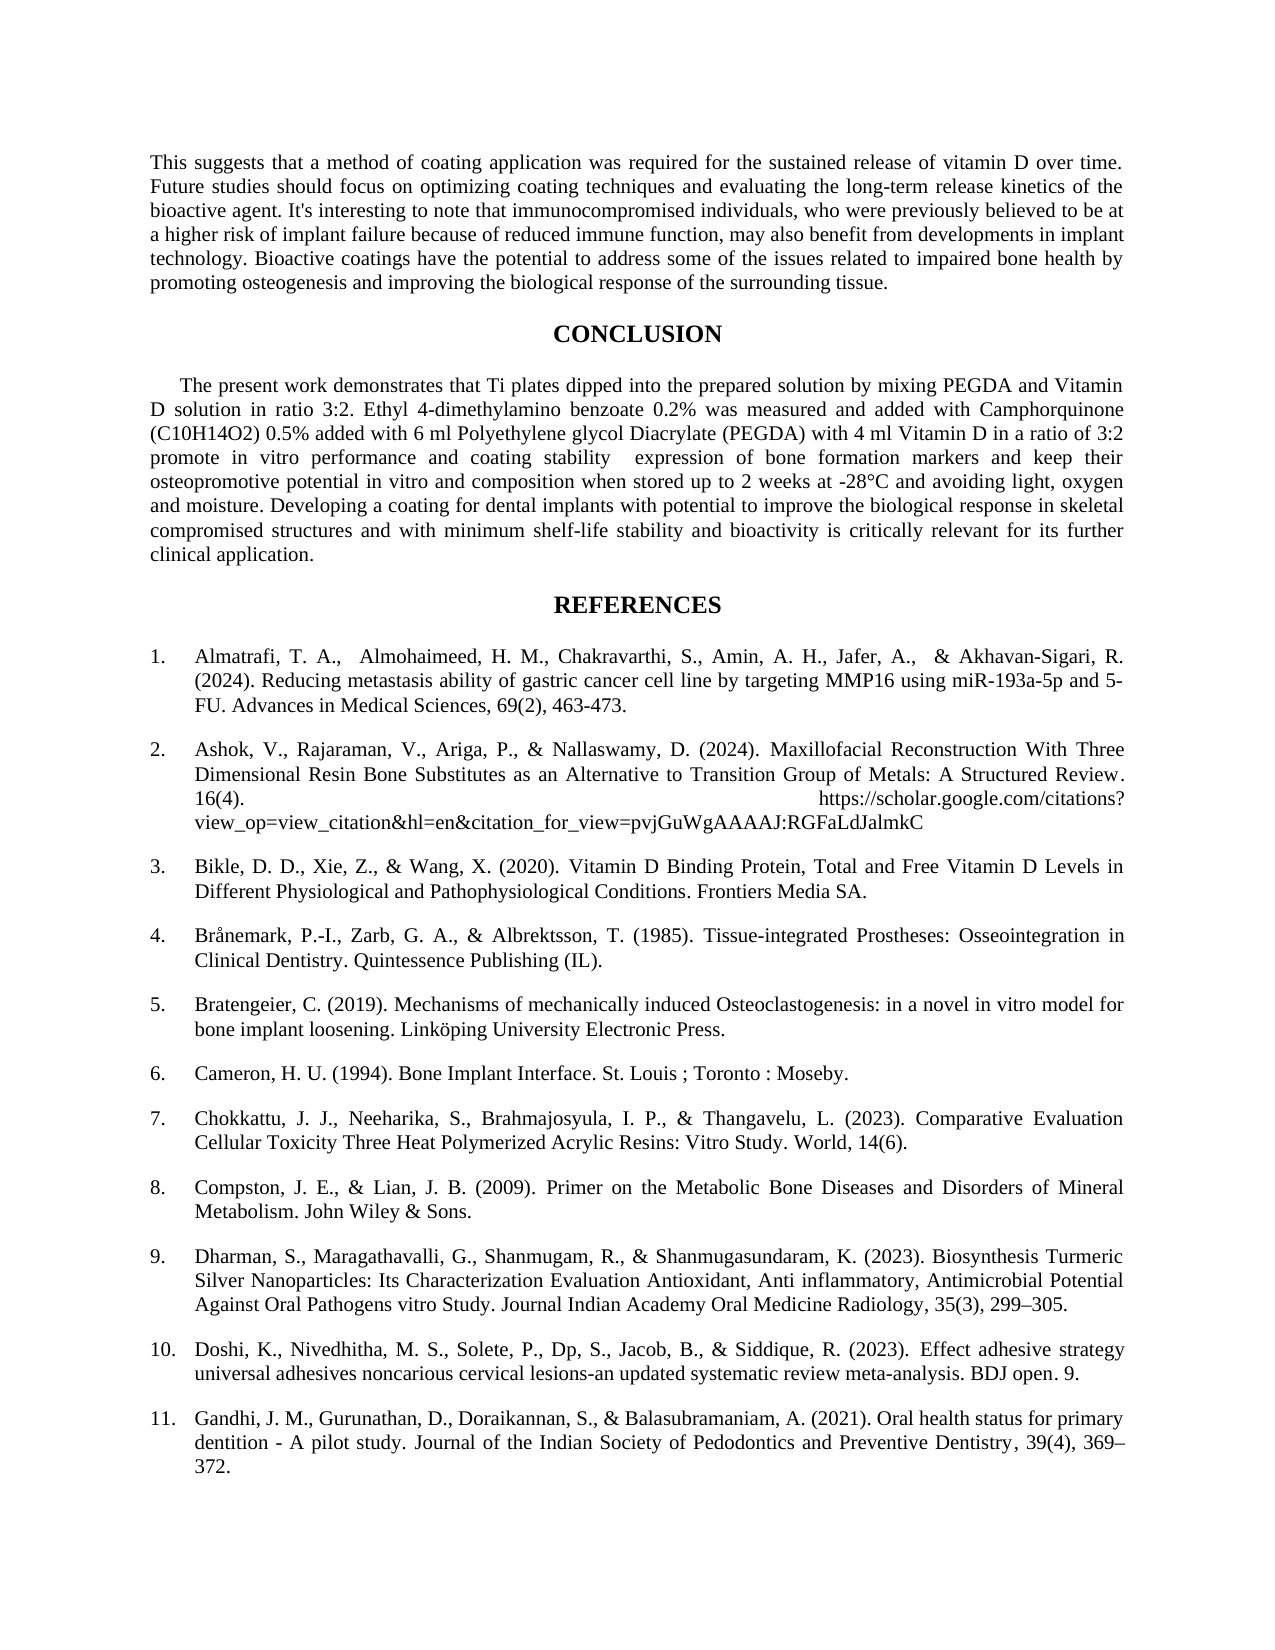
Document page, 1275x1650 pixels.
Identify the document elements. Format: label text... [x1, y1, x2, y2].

subtitle References [150, 591, 1125, 619]
text Almatrafi, T. A., Almohaimeed, H. M., Chakravarthi, S., Amin, A. H., Jafer, A., & Akhavan-Sigari, R. (2024). Reducing metastasis ability of gastric cancer cell line by targeting MMP16 using miR-193a-5p and 5-FU. Advances in Medical Sciences, 69(2), 463-473. [150, 644, 1125, 717]
text Bikle, D. D., Xie, Z., & Wang, X. (2020). Vitamin D Binding Protein, Total and Free Vitamin D Levels in Different Physiological and Pathophysiological Conditions. Frontiers Media SA. [150, 854, 1125, 903]
text Chokkattu, J. J., Neeharika, S., Brahmajosyula, I. P., & Thangavelu, L. (2023). Comparative Evaluation Cellular Toxicity Three Heat Polymerized Acrylic Resins: Vitro Study. World, 14(6). [150, 1106, 1125, 1154]
text Dharman, S., Maragathavalli, G., Shanmugam, R., & Shanmugasundaram, K. (2023). Biosynthesis Turmeric Silver Nanoparticles: Its Characterization Evaluation Antioxidant, Anti inflammatory, Antimicrobial Potential Against Oral Pathogens vitro Study. Journal Indian Academy Oral Medicine Radiology, 35(3), 299–305. [150, 1244, 1125, 1316]
text Doshi, K., Nivedhitha, M. S., Solete, P., Dp, S., Jacob, B., & Siddique, R. (2023). Effect adhesive strategy universal adhesives noncarious cervical lesions-an updated systematic review meta-analysis. BDJ open. 9. [150, 1337, 1125, 1385]
text Brånemark, P.-I., Zarb, G. A., & Albrektsson, T. (1985). Tissue-integrated Prostheses: Osseointegration in Clinical Dentistry. Quintessence Publishing (IL). [150, 923, 1125, 972]
text Compston, J. E., & Lian, J. B. (2009). Primer on the Metabolic Bone Diseases and Disorders of Mineral Metabolism. John Wiley & Sons. [150, 1175, 1125, 1223]
text Ashok, V., Rajaraman, V., Ariga, P., & Nallaswamy, D. (2024). Maxillofacial Reconstruction With Three Dimensional Resin Bone Substitutes as an Alternative to Transition Group of Metals: A Structured Review. 16(4). https://scholar.google.com/citations?view_op=view_citation&hl=en&citation_for_view=pvjGuWgAAAAJ:RGFaLdJalmkC [150, 737, 1125, 834]
text Bratengeier, C. (2019). Mechanisms of mechanically induced Osteoclastogenesis: in a novel in vitro model for bone implant loosening. Linköping University Electronic Press. [150, 992, 1125, 1041]
text Cameron, H. U. (1994). Bone Implant Interface. St. Louis ; Toronto : Moseby. [150, 1061, 1125, 1085]
subtitle Conclusion [150, 319, 1125, 348]
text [150, 150, 1125, 294]
text The present work demonstrates that Ti plates dipped into the prepared solution by mixing PEGDA and Vitamin D solution in ratio 3:2. Ethyl 4-dimethylamino benzoate 0.2% was measured and added with Camphorquinone (C10H14O2) 0.5% added with 6 ml Polyethylene glycol Diacrylate (PEGDA) with 4 ml Vitamin D in a ratio of 3:2 promote in vitro performance and coating stability expression of bone formation markers and keep their osteopromotive potential in vitro and composition when stored up to 2 weeks at -28°C and avoiding light, oxygen and moisture. Developing a coating for dental implants with potential to improve the biological response in skeletal compromised structures and with minimum shelf-life stability and bioactivity is critically relevant for its further clinical application. [150, 373, 1125, 566]
text Gandhi, J. M., Gurunathan, D., Doraikannan, S., & Balasubramaniam, A. (2021). Oral health status for primary dentition - A pilot study. Journal of the Indian Society of Pedodontics and Preventive Dentistry, 39(4), 369–372. [150, 1406, 1125, 1478]
